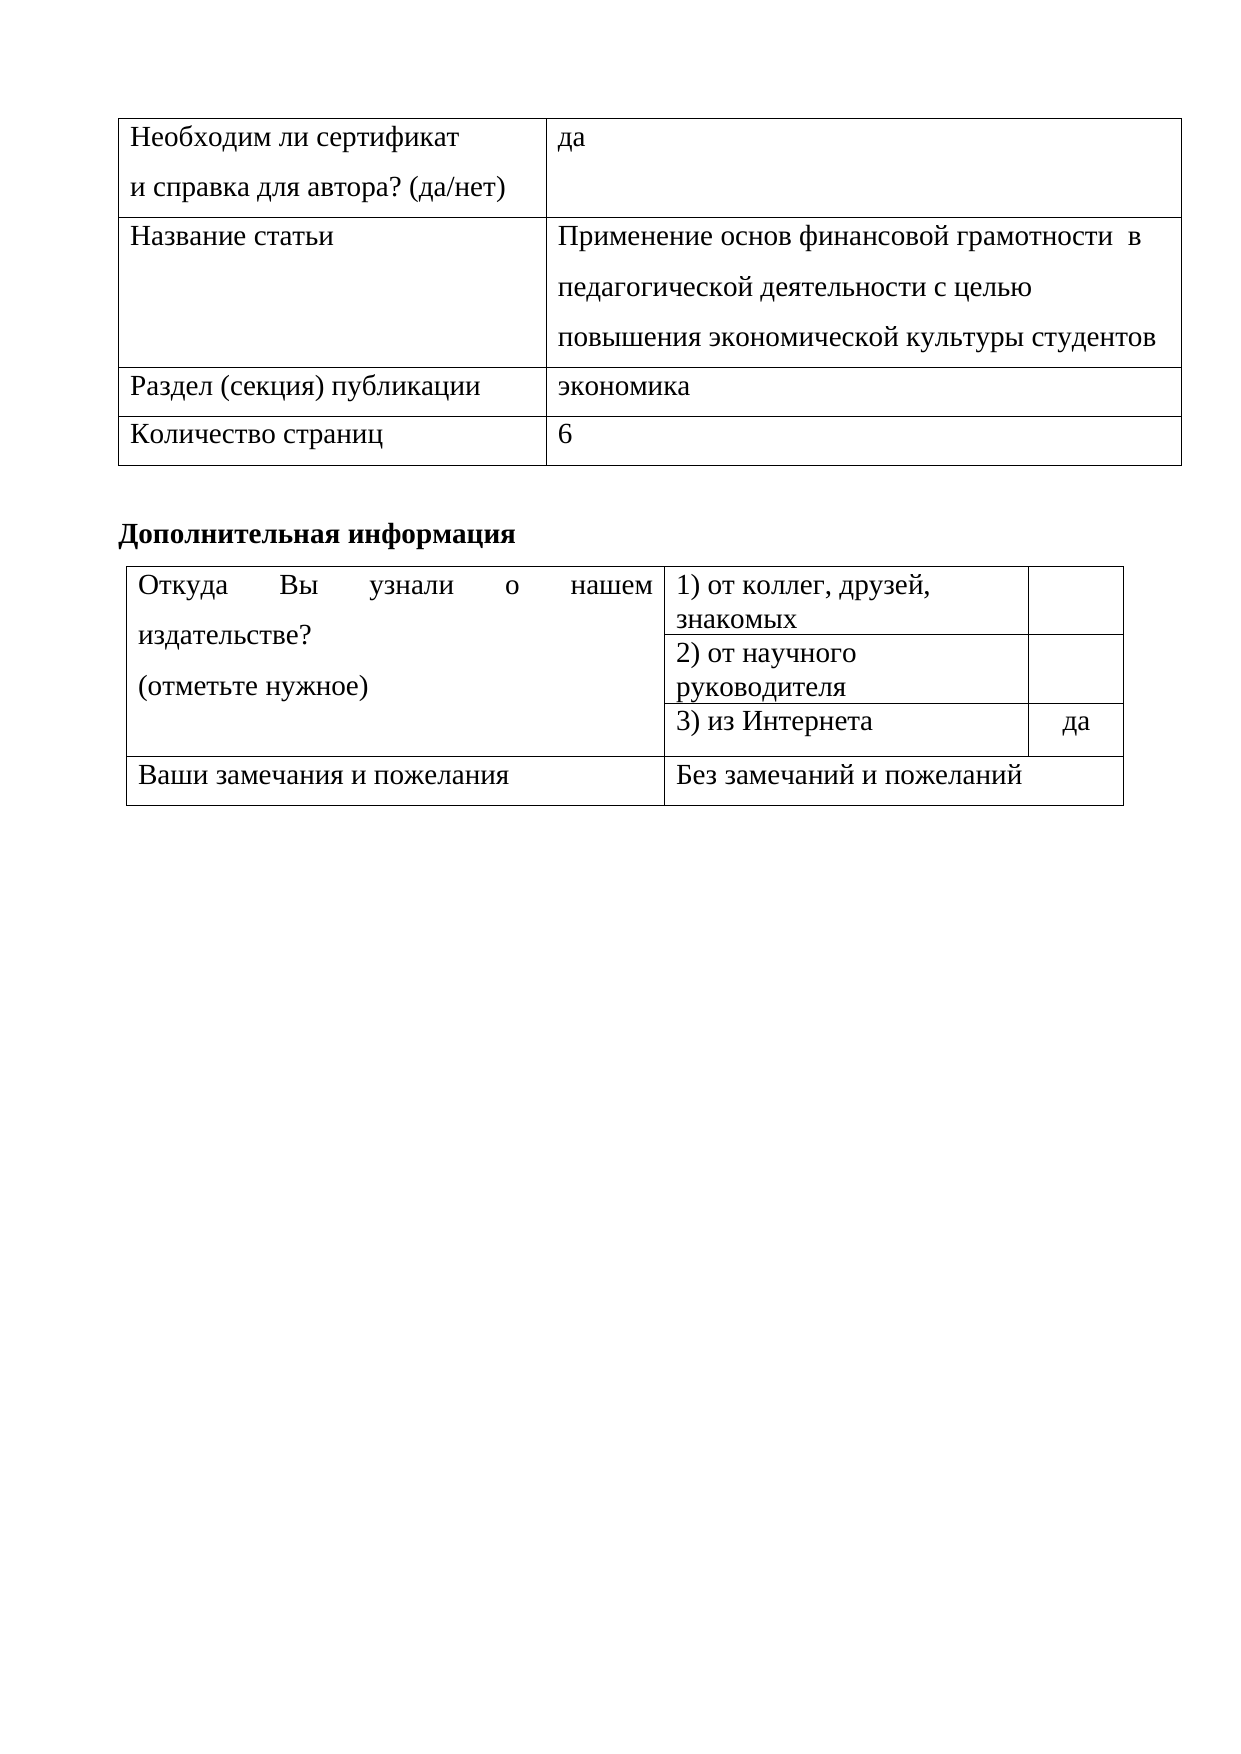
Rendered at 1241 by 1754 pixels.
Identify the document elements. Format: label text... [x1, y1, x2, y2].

table_cell 3) из Интернета [665, 704, 1028, 756]
table_header [1029, 567, 1123, 634]
table_cell Ваши замечания и пожелания [127, 757, 664, 805]
table_cell экономика [547, 368, 1181, 416]
table_header Откуда Вы узнали о нашем издательстве? (отметьте нужное) [127, 567, 664, 756]
table_cell да [1029, 704, 1123, 756]
table_cell 6 [547, 417, 1181, 464]
table_header 1) от коллег, друзей, знакомых [665, 567, 1028, 634]
table_cell Без замечаний и пожеланий [665, 757, 1123, 805]
table_cell [1029, 635, 1123, 702]
text Дополнительная информация [118, 516, 1122, 549]
table_cell Количество страниц [119, 417, 546, 464]
table_cell 2) от научного руководителя [665, 635, 1028, 702]
table_cell Необходим ли сертификат и справка для автора? (да/нет) [119, 119, 546, 217]
table_cell да [547, 119, 1181, 217]
table_cell Название статьи [119, 218, 546, 367]
table_cell Применение основ финансовой грамотности в педагогической деятельности с целью повышения экономической культуры студентов [547, 218, 1181, 367]
table_cell Раздел (секция) публикации [119, 368, 546, 416]
